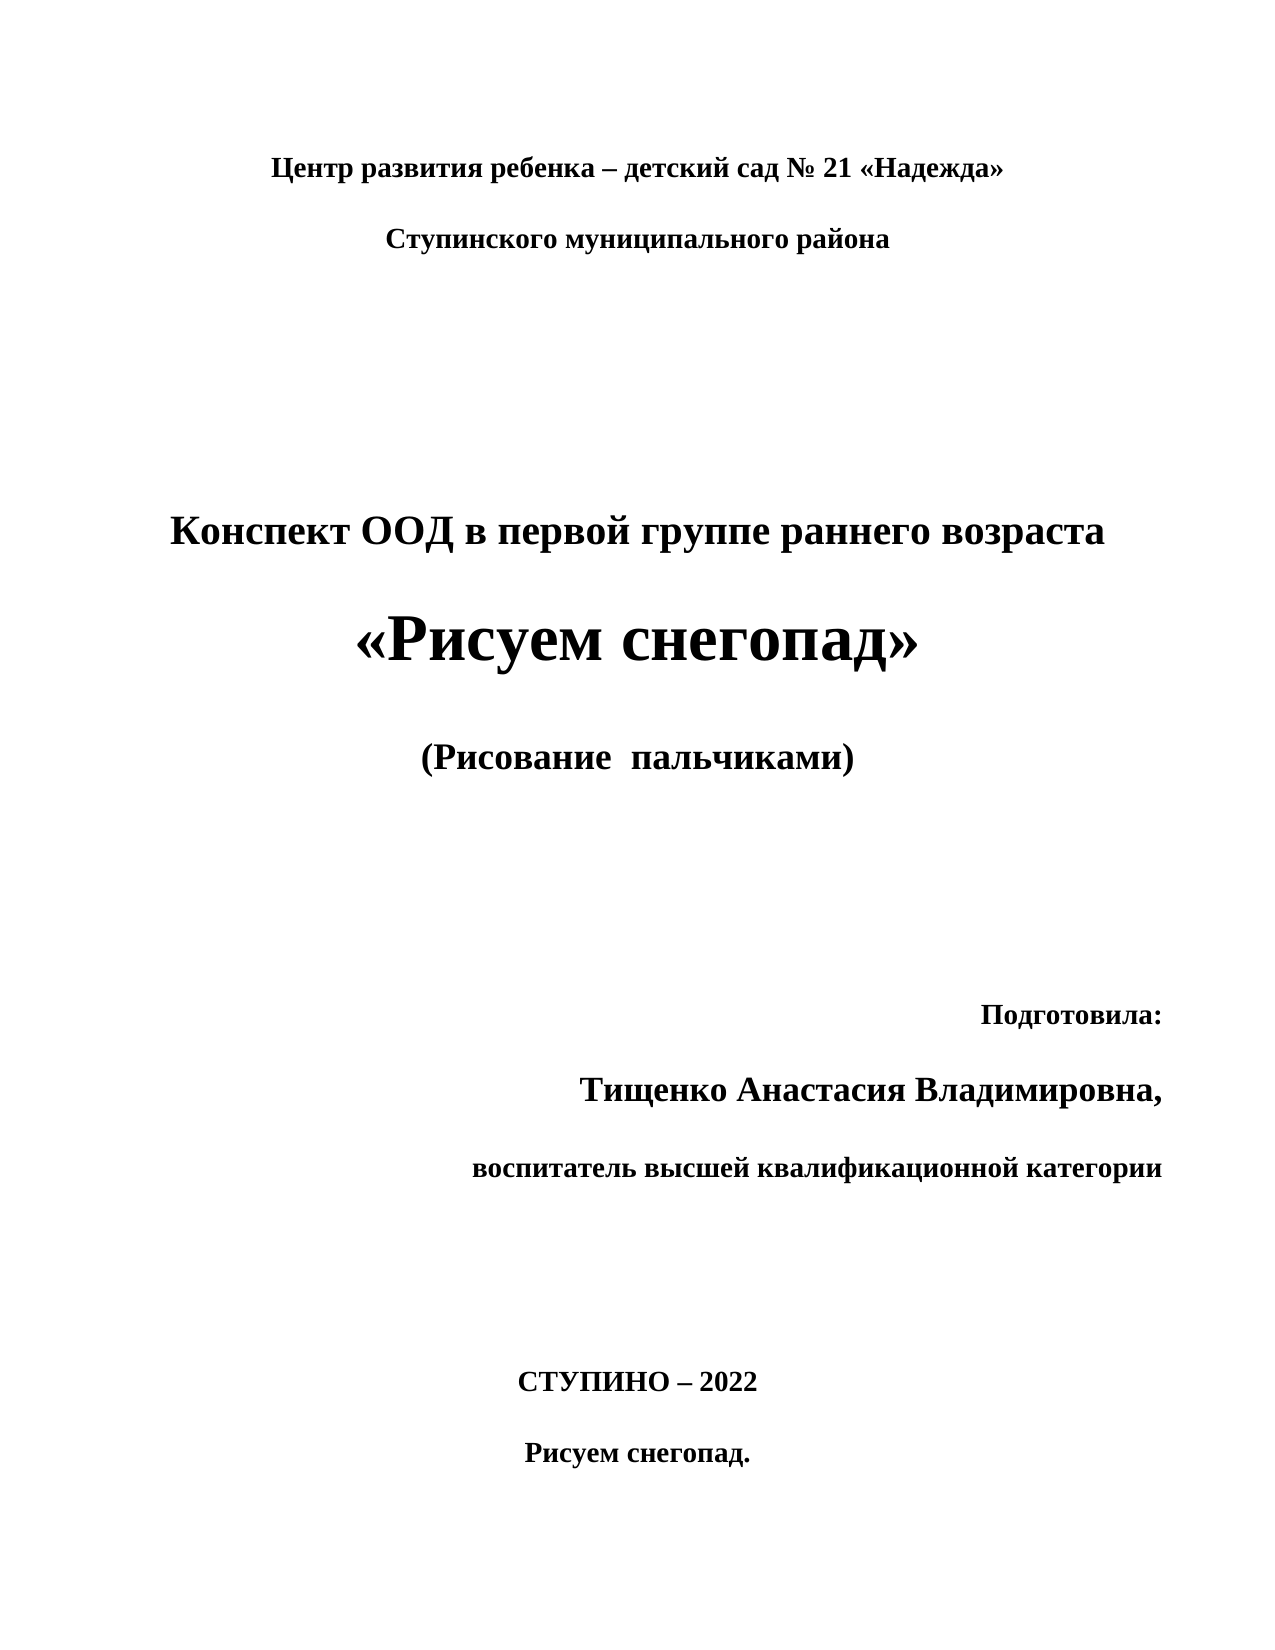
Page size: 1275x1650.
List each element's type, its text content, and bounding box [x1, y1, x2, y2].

text Тищенко Анастасия Владимировна, [112, 1068, 1162, 1109]
text (Рисование пальчиками) [112, 734, 1162, 777]
text «Рисуем снегопад» [112, 598, 1162, 675]
text Центр развития ребенка – детский сад № 21 «Надежда» [112, 150, 1162, 183]
text Ступинского муниципального района [112, 221, 1162, 255]
text Подготовила: [112, 997, 1162, 1031]
text СТУПИНО – 2022 [112, 1364, 1162, 1397]
text Конспект ООД в первой группе раннего возраста [112, 506, 1162, 554]
text воспитатель высшей квалификационной категории [112, 1150, 1162, 1184]
text Рисуем снегопад. [112, 1435, 1162, 1468]
